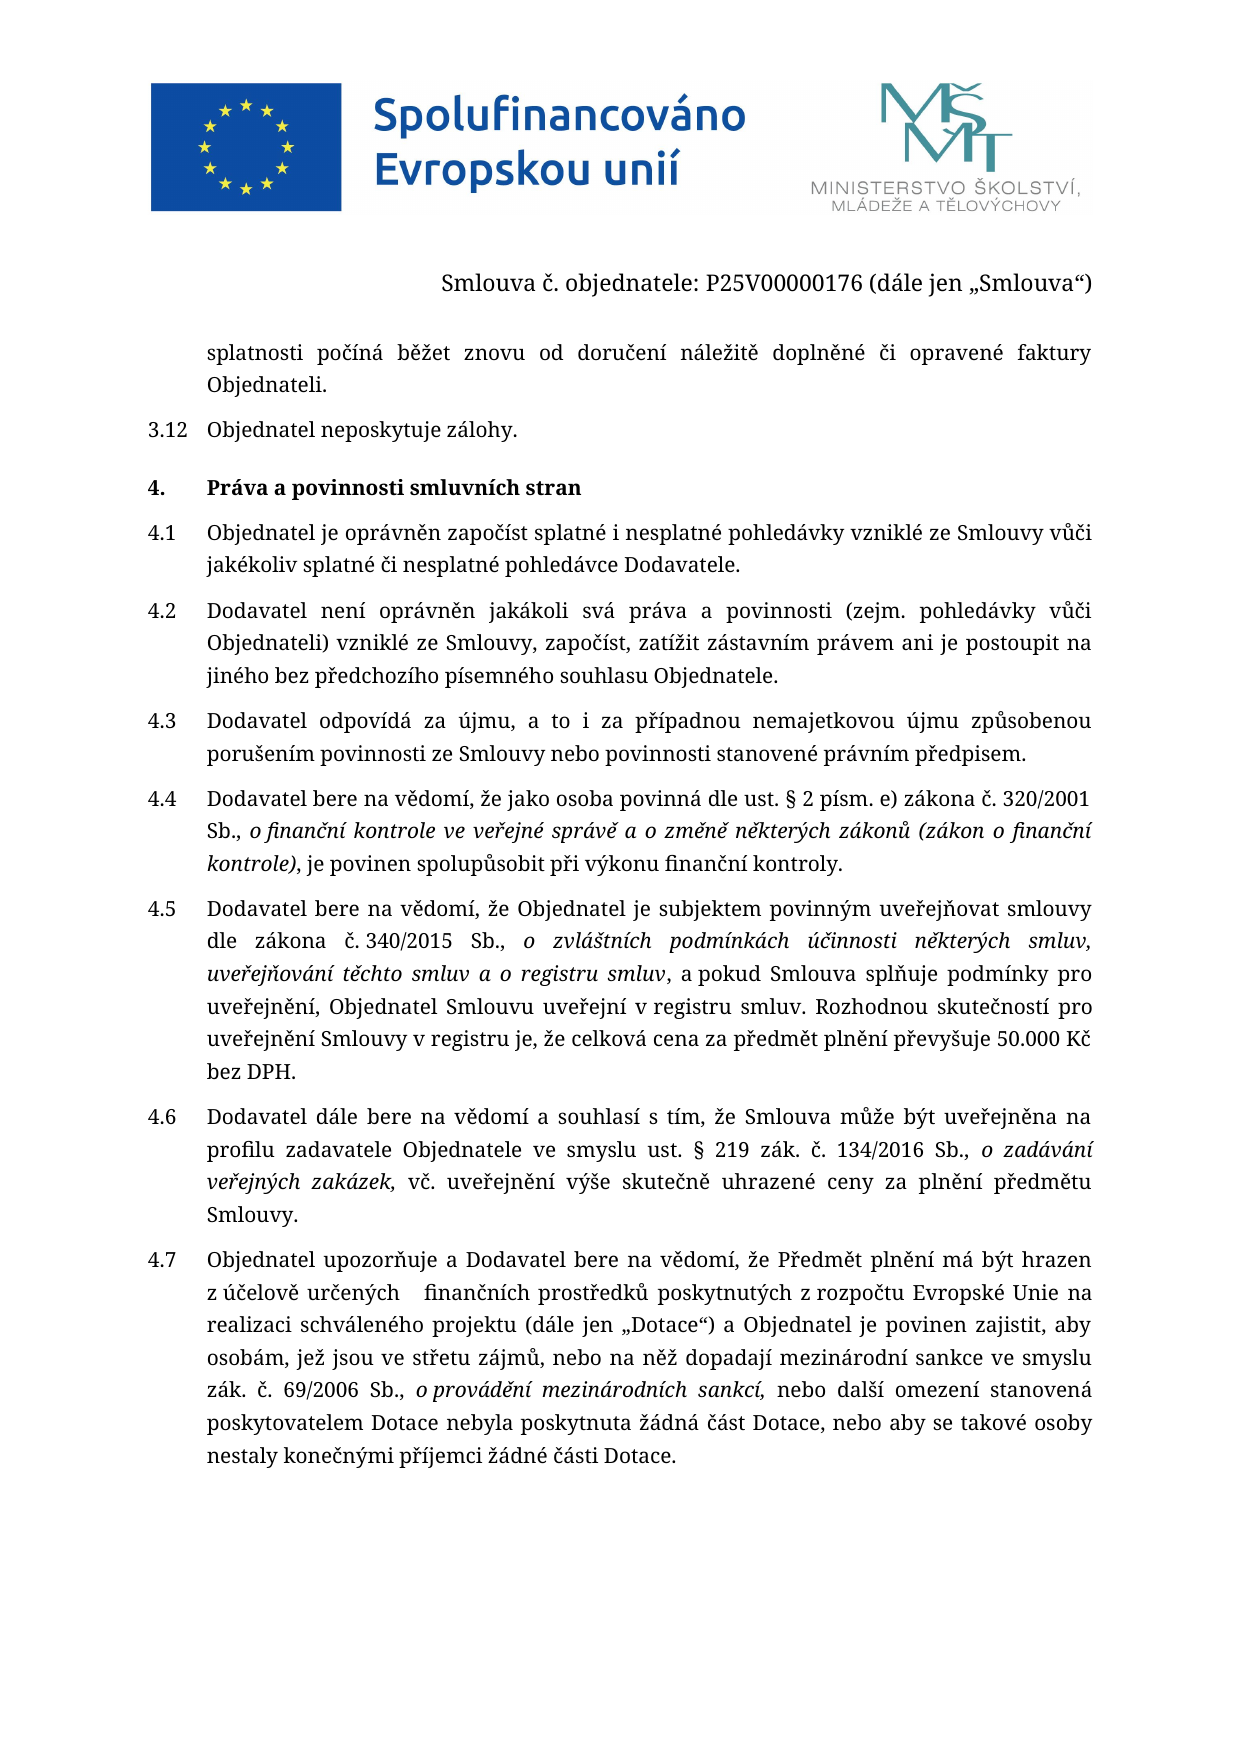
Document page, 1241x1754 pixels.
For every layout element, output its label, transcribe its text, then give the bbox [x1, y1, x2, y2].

list Dodavatel dále bere na vědomí a souhlasí s tím, že Smlouva může být uveřejněna na profilu zadavatele Objednatele ve smyslu ust. § 219 zák. č. 134/2016 Sb., o zadávání veřejných zakázek, vč. uveřejnění výše skutečně uhrazené ceny za plnění předmětu Smlouvy. [148, 1102, 1093, 1228]
list Objednatel je oprávněn započíst splatné i nesplatné pohledávky vzniklé ze Smlouvy vůči jakékoliv splatné či nesplatné pohledávce Dodavatele. [148, 518, 1093, 579]
list Práva a povinnosti smluvních stran [148, 473, 1093, 501]
list Dodavatel bere na vědomí, že jako osoba povinná dle ust. § 2 písm. e) zákona č. 320/2001 Sb., o finanční kontrole ve veřejné správě a o změně některých zákonů (zákon o finanční kontrole), je povinen spolupůsobit při výkonu finanční kontroly. [148, 784, 1093, 877]
list Objednatel upozorňuje a Dodavatel bere na vědomí, že Předmět plnění má být hrazen z účelově určených finančních prostředků poskytnutých z rozpočtu Evropské Unie na realizaci schváleného projektu (dále jen „Dotace“) a Objednatel je povinen zajistit, aby osobám, jež jsou ve střetu zájmů, nebo na něž dopadají mezinárodní sankce ve smyslu zák. č. 69/2006 Sb., o provádění mezinárodních sankcí, nebo další omezení stanovená poskytovatelem Dotace nebyla poskytnuta žádná část Dotace, nebo aby se takové osoby nestaly konečnými příjemci žádné části Dotace. [148, 1245, 1093, 1469]
list Objednatel neposkytuje zálohy. [148, 415, 1093, 444]
list Dodavatel není oprávněn jakákoli svá práva a povinnosti (zejm. pohledávky vůči Objednateli) vzniklé ze Smlouvy, započíst, zatížit zástavním právem ani je postoupit na jiného bez předchozího písemného souhlasu Objednatele. [148, 596, 1093, 689]
list Dodavatel odpovídá za újmu, a to i za případnou nemajetkovou újmu způsobenou porušením povinnosti ze Smlouvy nebo povinnosti stanovené právním předpisem. [148, 706, 1093, 767]
list Dodavatel bere na vědomí, že Objednatel je subjektem povinným uveřejňovat smlouvy dle zákona č. 340/2015 Sb., o zvláštních podmínkách účinnosti některých smluv, uveřejňování těchto smluv a o registru smluv, a pokud Smlouva splňuje podmínky pro uveřejnění, Objednatel Smlouvu uveřejní v registru smluv. Rozhodnou skutečností pro uveřejnění Smlouvy v registru je, že celková cena za předmět plnění převyšuje 50.000 Kč bez DPH. [148, 894, 1093, 1086]
picture [147, 80, 1093, 215]
